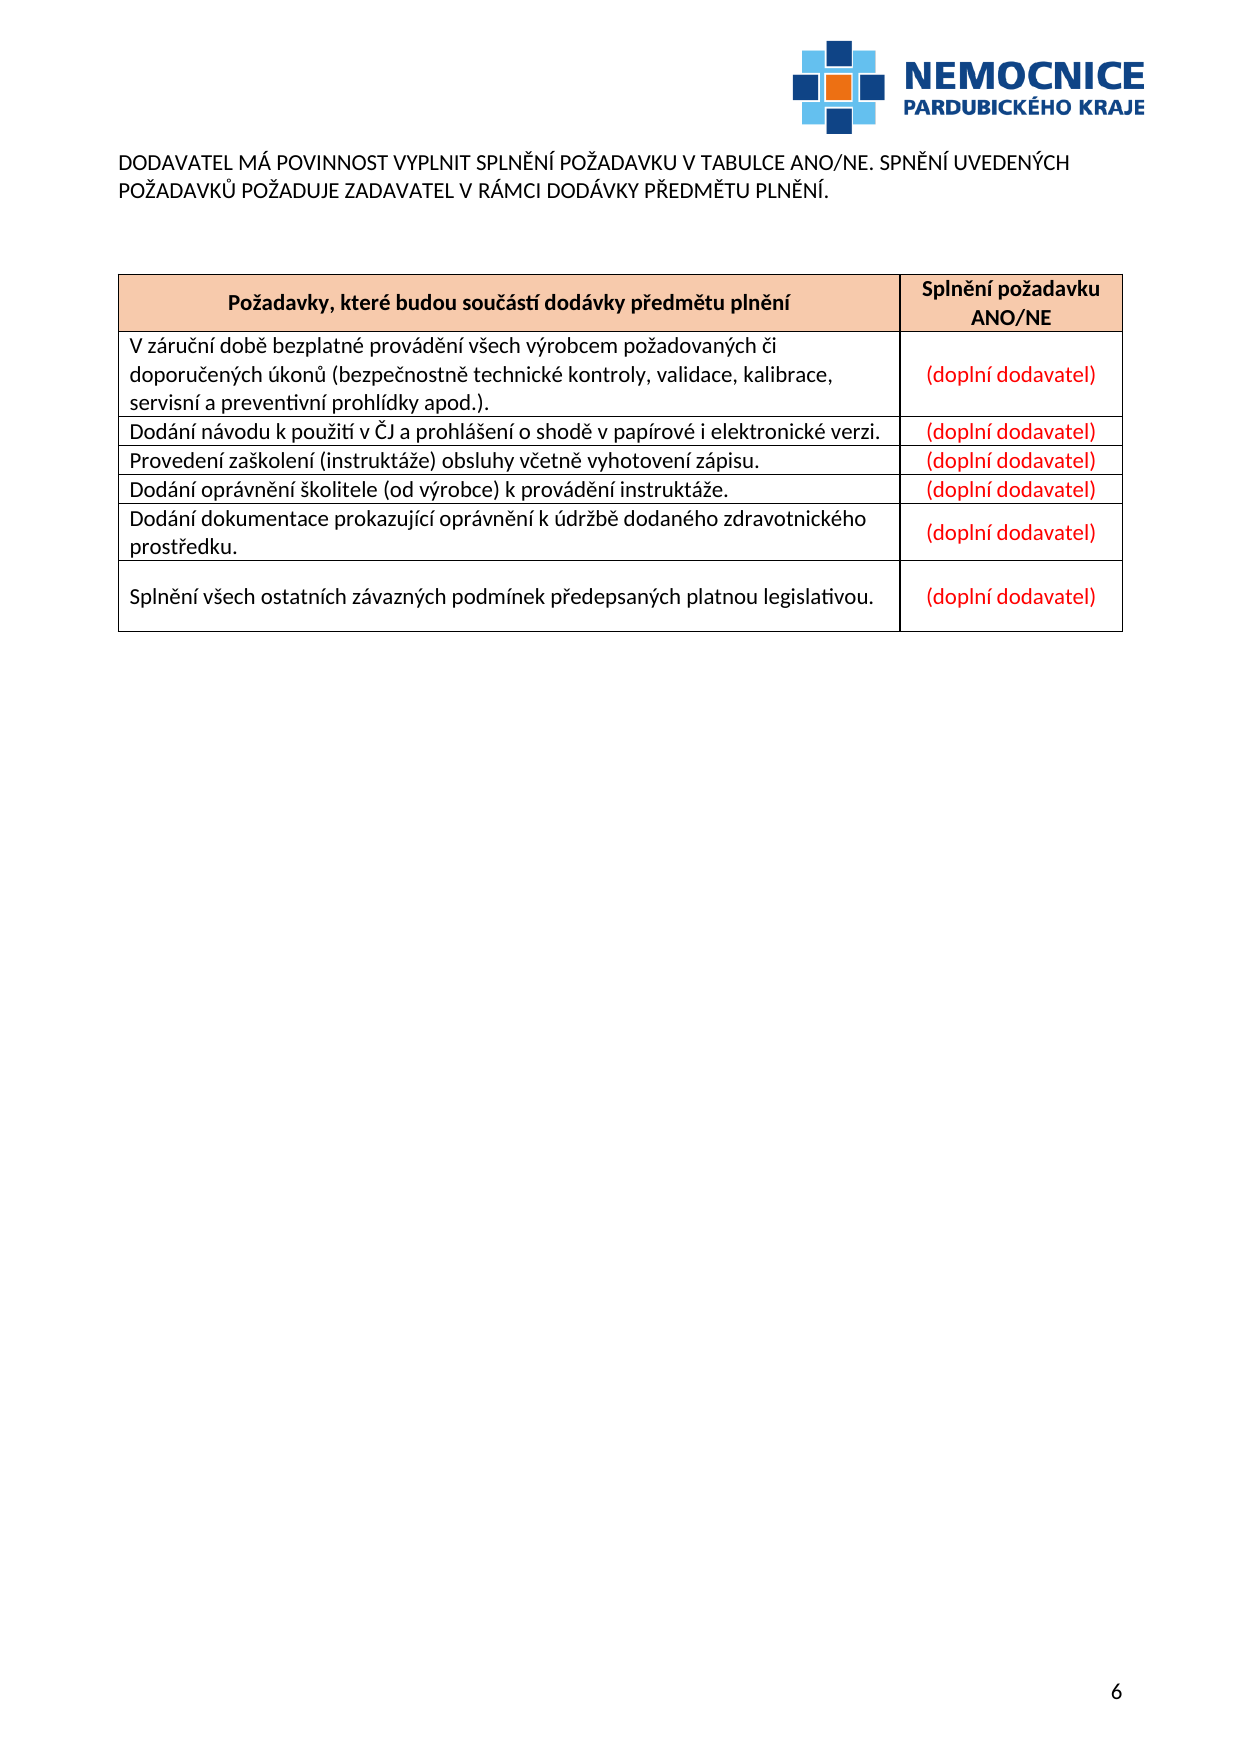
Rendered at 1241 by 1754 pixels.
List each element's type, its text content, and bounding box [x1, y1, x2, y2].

table_cell V záruční době bezplatné provádění všech výrobcem požadovaných či doporučených úkonů (bezpečnostně technické kontroly, validace, kalibrace, servisní a preventivní prohlídky apod.). [119, 332, 899, 416]
table_cell (doplní dodavatel) [901, 504, 1122, 560]
table_cell (doplní dodavatel) [901, 561, 1122, 631]
text DODAVATEL MÁ POVINNOST VYPLNIT SPLNĚNÍ POŽADAVKU V TABULCE ANO/NE. SPNĚNÍ UVEDENÝCH POŽADAVKŮ POŽADUJE ZADAVATEL V RÁMCI DODÁVKY PŘEDMĚTU PLNĚNÍ. [118, 148, 1122, 204]
picture [791, 39, 1145, 135]
table_cell (doplní dodavatel) [901, 446, 1122, 474]
table_cell Provedení zaškolení (instruktáže) obsluhy včetně vyhotovení zápisu. [119, 446, 899, 474]
table_cell Dodání návodu k použití v ČJ a prohlášení o shodě v papírové i elektronické verzi. [119, 417, 899, 445]
table_cell (doplní dodavatel) [901, 417, 1122, 445]
table_header Požadavky, které budou součástí dodávky předmětu plnění [119, 275, 899, 331]
table_cell (doplní dodavatel) [901, 332, 1122, 416]
table_cell (doplní dodavatel) [901, 475, 1122, 503]
table_header Splnění požadavku ANO/NE [901, 275, 1122, 331]
table_cell Dodání oprávnění školitele (od výrobce) k provádění instruktáže. [119, 475, 899, 503]
table_cell Dodání dokumentace prokazující oprávnění k údržbě dodaného zdravotnického prostředku. [119, 504, 899, 560]
table_cell Splnění všech ostatních závazných podmínek předepsaných platnou legislativou. [119, 561, 899, 631]
